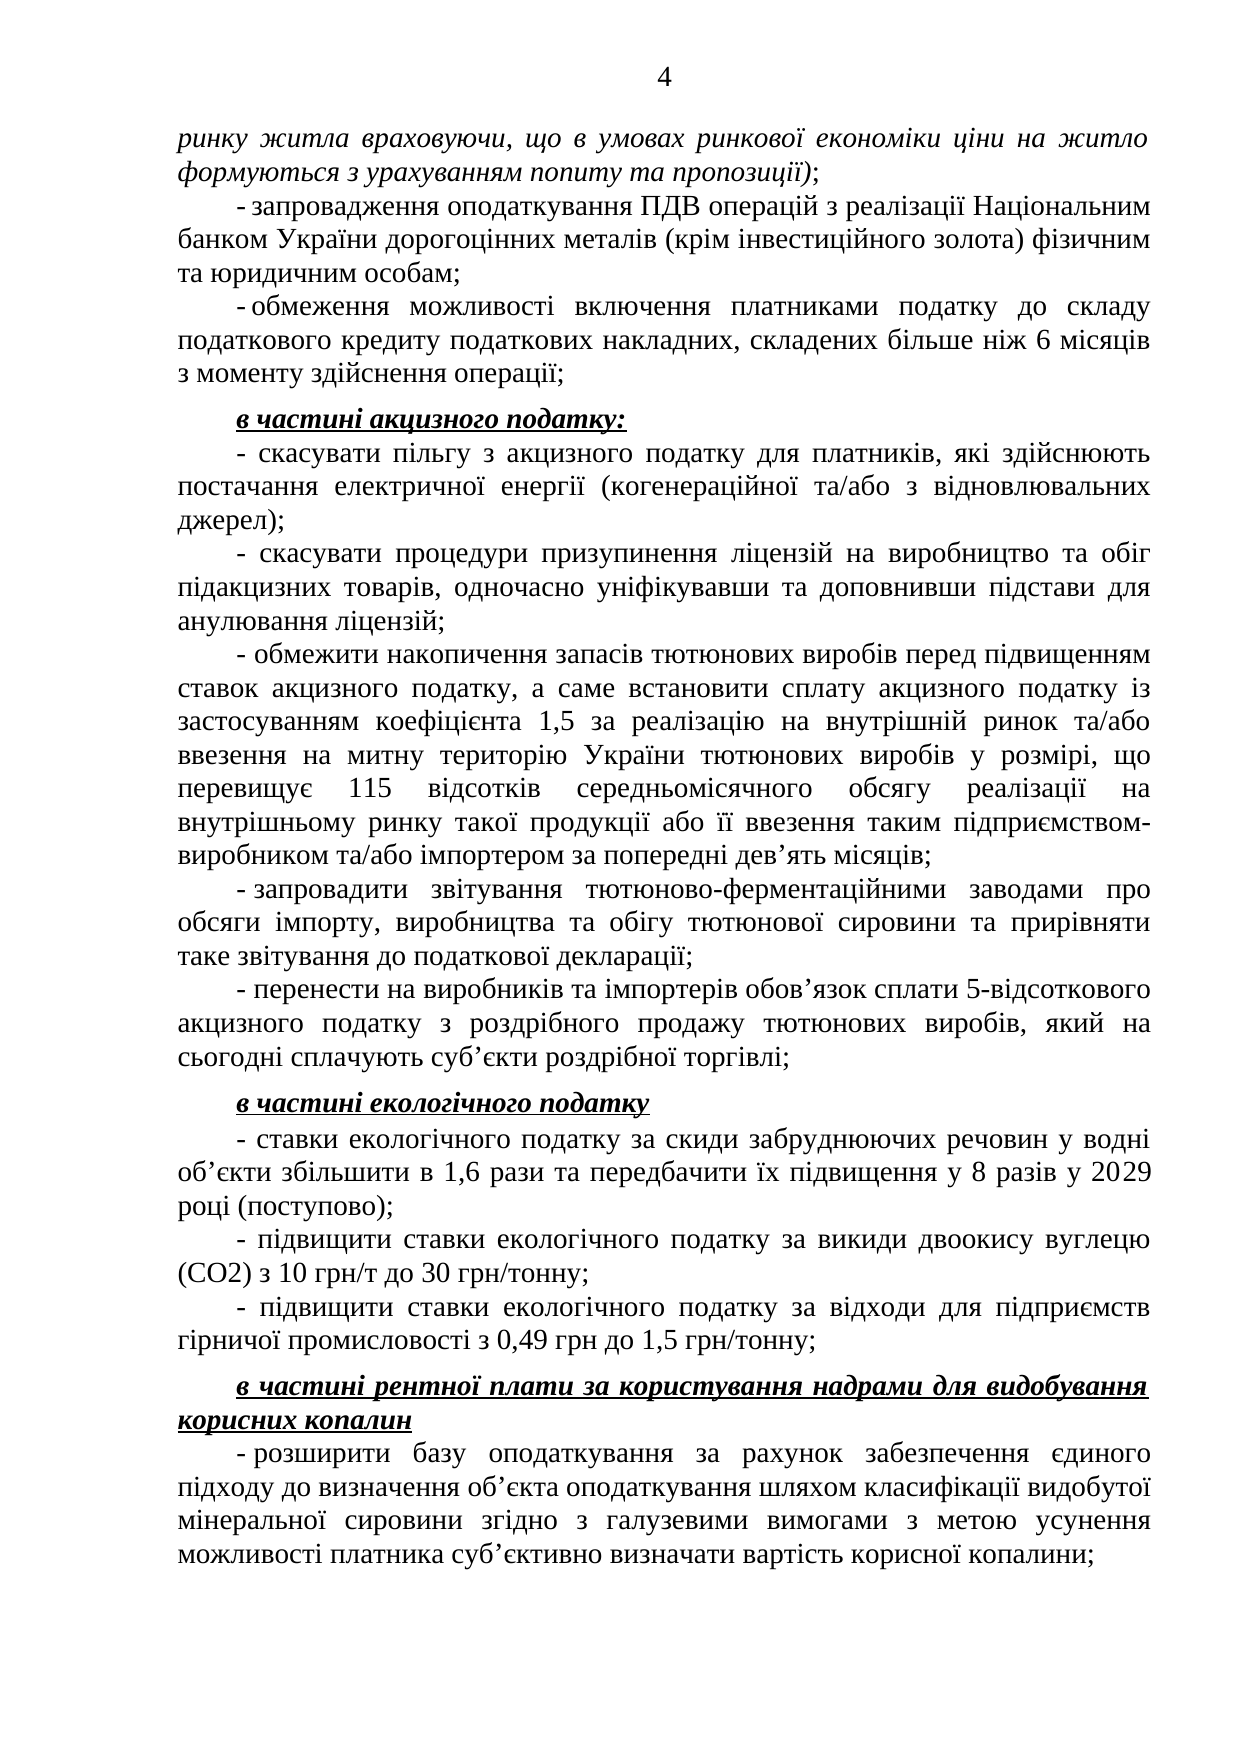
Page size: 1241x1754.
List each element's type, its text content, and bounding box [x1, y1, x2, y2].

list - запровадити звітування тютюново-ферментаційними заводами про обсяги імпорту, виробництва та обігу тютюнової сировини та прирівняти таке звітування до податкової декларації; [177, 871, 1152, 972]
text - підвищити ставки екологічного податку за відходи для підприємств гірничої промисловості з 0,49 грн до 1,5 грн/тонну; [177, 1289, 1152, 1356]
text - підвищити ставки екологічного податку за викиди двоокису вуглецю (СО2) з 10 грн/т до 30 грн/тонну; [177, 1222, 1152, 1289]
text в частині рентної плати за користування надрами для видобування корисних копалин [177, 1368, 1152, 1435]
list в частині екологічного податку [177, 1085, 1152, 1118]
list запровадження оподаткування ПДВ операцій з реалізації Національним банком України дорогоцінних металів (крім інвестиційного золота) фізичним та юридичним особам; [177, 188, 1152, 288]
list - обмежити накопичення запасів тютюнових виробів перед підвищенням ставок акцизного податку, а саме встановити сплату акцизного податку із застосуванням коефіцієнта 1,5 за реалізацію на внутрішній ринок та/або ввезення на митну територію України тютюнових виробів у розмірі, що перевищує 115 відсотків середньомісячного обсягу реалізації на внутрішньому ринку такої продукції або її ввезення таким підприємством-виробником та/або імпортером за попередні дев’ять місяців; [177, 636, 1152, 871]
list - скасувати пільгу з акцизного податку для платників, які здійснюють постачання електричної енергії (когенераційної та/або з відновлювальних джерел); [177, 435, 1152, 536]
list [177, 121, 1152, 188]
text - ставки екологічного податку за скиди забруднюючих речовин у водні об’єкти збільшити в 1,6 рази та передбачити їх підвищення у 8 разів у 2029 році (поступово); [177, 1121, 1152, 1222]
text - перенести на виробників та імпортерів обов’язок сплати 5-відсоткового акцизного податку з роздрібного продажу тютюнових виробів, який на сьогодні сплачують суб’єкти роздрібної торгівлі; [177, 972, 1152, 1072]
text в частині акцизного податку: [177, 401, 1152, 435]
list - скасувати процедури призупинення ліцензій на виробництво та обіг підакцизних товарів, одночасно уніфікувавши та доповнивши підстави для анулювання ліцензій; [177, 536, 1152, 636]
list обмеження можливості включення платниками податку до складу податкового кредиту податкових накладних, складених більше ніж 6 місяців з моменту здійснення операції; [177, 288, 1152, 389]
text - розширити базу оподаткування за рахунок забезпечення єдиного підходу до визначення об’єкта оподаткування шляхом класифікації видобутої мінеральної сировини згідно з галузевими вимогами з метою усунення можливості платника суб’єктивно визначати вартість корисної копалини; [177, 1435, 1152, 1569]
